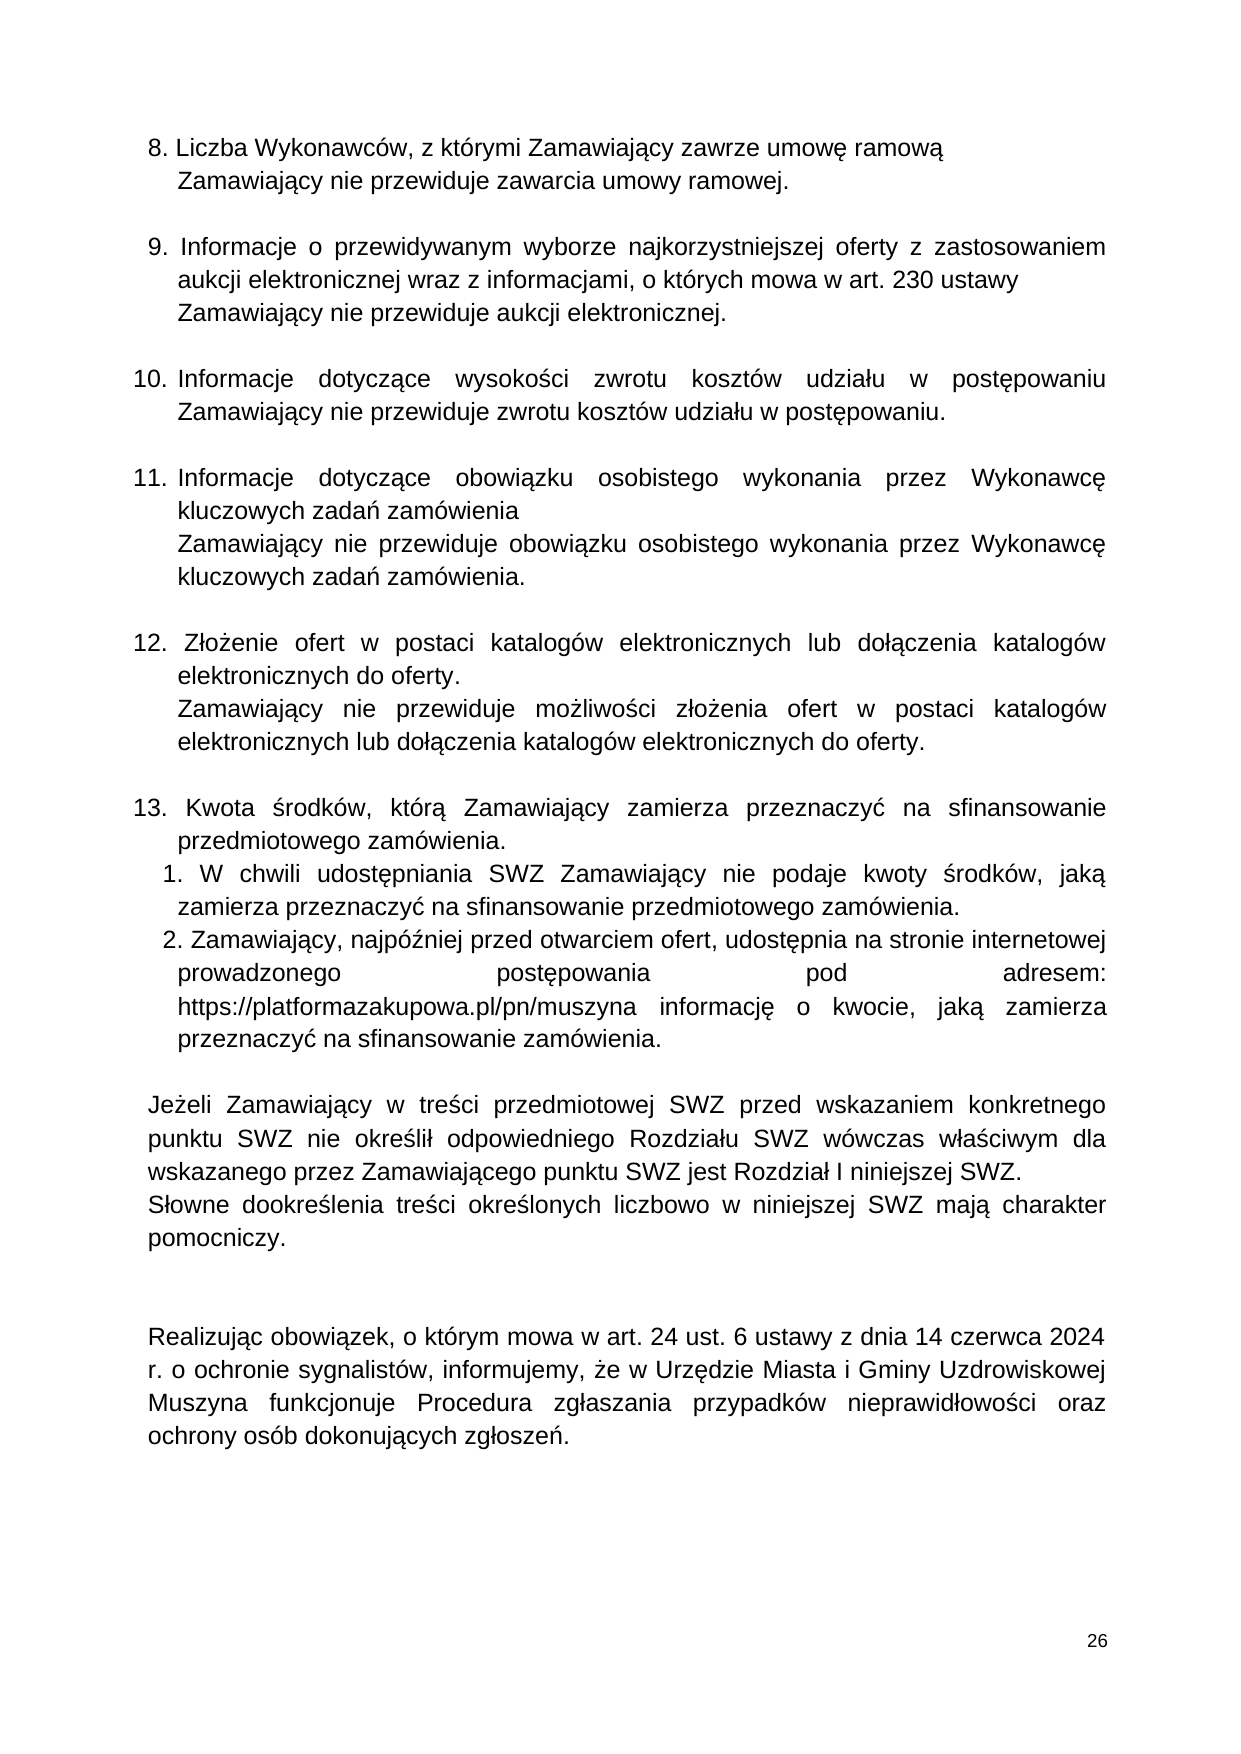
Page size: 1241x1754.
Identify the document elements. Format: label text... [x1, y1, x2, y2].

text Jeżeli Zamawiający w treści przedmiotowej SWZ przed wskazaniem konkretnego punktu SWZ nie określił odpowiedniego Rozdziału SWZ wówczas właściwym dla wskazanego przez Zamawiającego punktu SWZ jest Rozdział I niniejszej SWZ. [148, 1091, 1107, 1185]
text Zamawiający nie przewiduje obowiązku osobistego wykonania przez Wykonawcę kluczowych zadań zamówienia. [163, 529, 1107, 591]
subtitle 11. Informacje dotyczące obowiązku osobistego wykonania przez Wykonawcę kluczowych zadań zamówienia [133, 463, 1107, 525]
text 2. Zamawiający, najpóźniej przed otwarciem ofert, udostępnia na stronie internetowej prowadzonego postępowania pod adresem: https://platformazakupowa.pl/pn/muszyna informację o kwocie, jaką zamierza przeznaczyć na sfinansowanie zamówienia. [162, 925, 1107, 1053]
text 1. W chwili udostępniania SWZ Zamawiający nie podaje kwoty środków, jaką zamierza przeznaczyć na sfinansowanie przedmiotowego zamówienia. [162, 859, 1107, 921]
subtitle 12. Złożenie ofert w postaci katalogów elektronicznych lub dołączenia katalogów elektronicznych do oferty. [133, 628, 1107, 690]
text Zamawiający nie przewiduje zawarcia umowy ramowej. [148, 166, 1107, 195]
text 10. Informacje dotyczące wysokości zwrotu kosztów udziału w postępowaniu Zamawiający nie przewiduje zwrotu kosztów udziału w postępowaniu. [133, 364, 1107, 426]
text Zamawiający nie przewiduje aukcji elektronicznej. [148, 298, 1107, 327]
text Słowne dookreślenia treści określonych liczbowo w niniejszej SWZ mają charakter pomocniczy. [148, 1189, 1107, 1251]
subtitle 13. Kwota środków, którą Zamawiający zamierza przeznaczyć na sfinansowanie przedmiotowego zamówienia. [133, 793, 1107, 855]
subtitle 9. Informacje o przewidywanym wyborze najkorzystniejszej oferty z zastosowaniem aukcji elektronicznej wraz z informacjami, o których mowa w art. 230 ustawy [148, 232, 1107, 294]
subtitle 8. Liczba Wykonawców, z którymi Zamawiający zawrze umowę ramową [148, 133, 1107, 162]
text Zamawiający nie przewiduje możliwości złożenia ofert w postaci katalogów elektronicznych lub dołączenia katalogów elektronicznych do oferty. [177, 694, 1107, 756]
text Realizując obowiązek, o którym mowa w art. 24 ust. 6 ustawy z dnia 14 czerwca 2024 r. o ochronie sygnalistów, informujemy, że w Urzędzie Miasta i Gminy Uzdrowiskowej Muszyna funkcjonuje Procedura zgłaszania przypadków nieprawidłowości oraz ochrony osób dokonujących zgłoszeń. [148, 1322, 1107, 1449]
